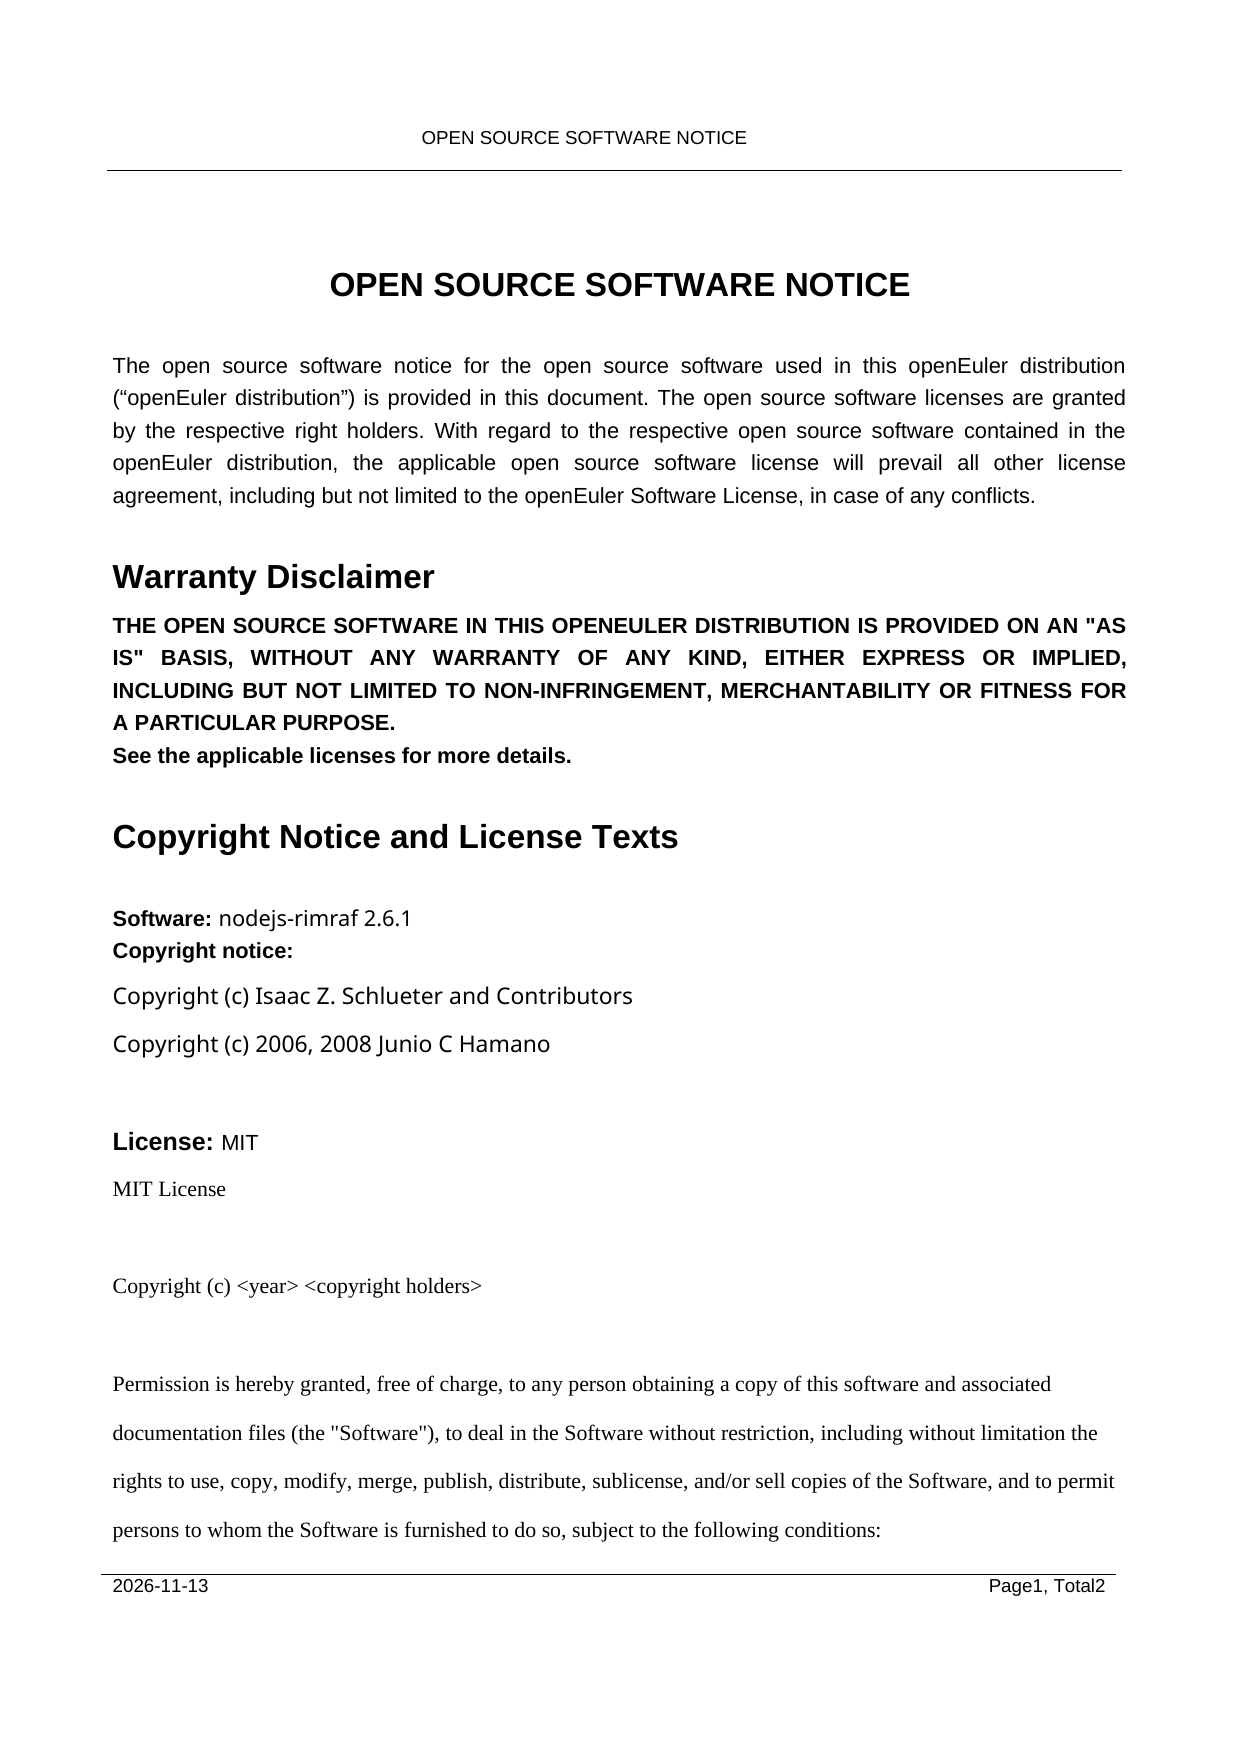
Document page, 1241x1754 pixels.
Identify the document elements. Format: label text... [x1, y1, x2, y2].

text THE OPEN SOURCE SOFTWARE IN THIS OPENEULER DISTRIBUTION IS PROVIDED ON AN "AS IS" BASIS, WITHOUT ANY WARRANTY OF ANY KIND, EITHER EXPRESS OR IMPLIED, INCLUDING BUT NOT LIMITED TO NON-INFRINGEMENT, MERCHANTABILITY OR FITNESS FOR A PARTICULAR PURPOSE. See the applicable licenses for more details. [112, 609, 1128, 771]
text License: MIT [112, 1125, 1128, 1158]
text Warranty Disclaimer [112, 544, 1128, 609]
text Software: nodejs-rimraf 2.6.1 [112, 901, 1128, 934]
text The open source software notice for the open source software used in this openEuler distribution (“openEuler distribution”) is provided in this document. The open source software licenses are granted by the respective right holders. With regard to the respective open source software contained in the openEuler distribution, the applicable open source software license will prevail all other license agreement, including but not limited to the openEuler Software License, in case of any conflicts. [112, 349, 1128, 511]
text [112, 1172, 1128, 1546]
text Copyright (c) Isaac Z. Schlueter and Contributors Copyright (c) 2006, 2008 Junio C Hamano [112, 979, 1128, 1109]
text Copyright Notice and License Texts [112, 804, 1128, 869]
text Copyright notice: [112, 934, 1128, 966]
text OPEN SOURCE SOFTWARE NOTICE [112, 251, 1128, 316]
